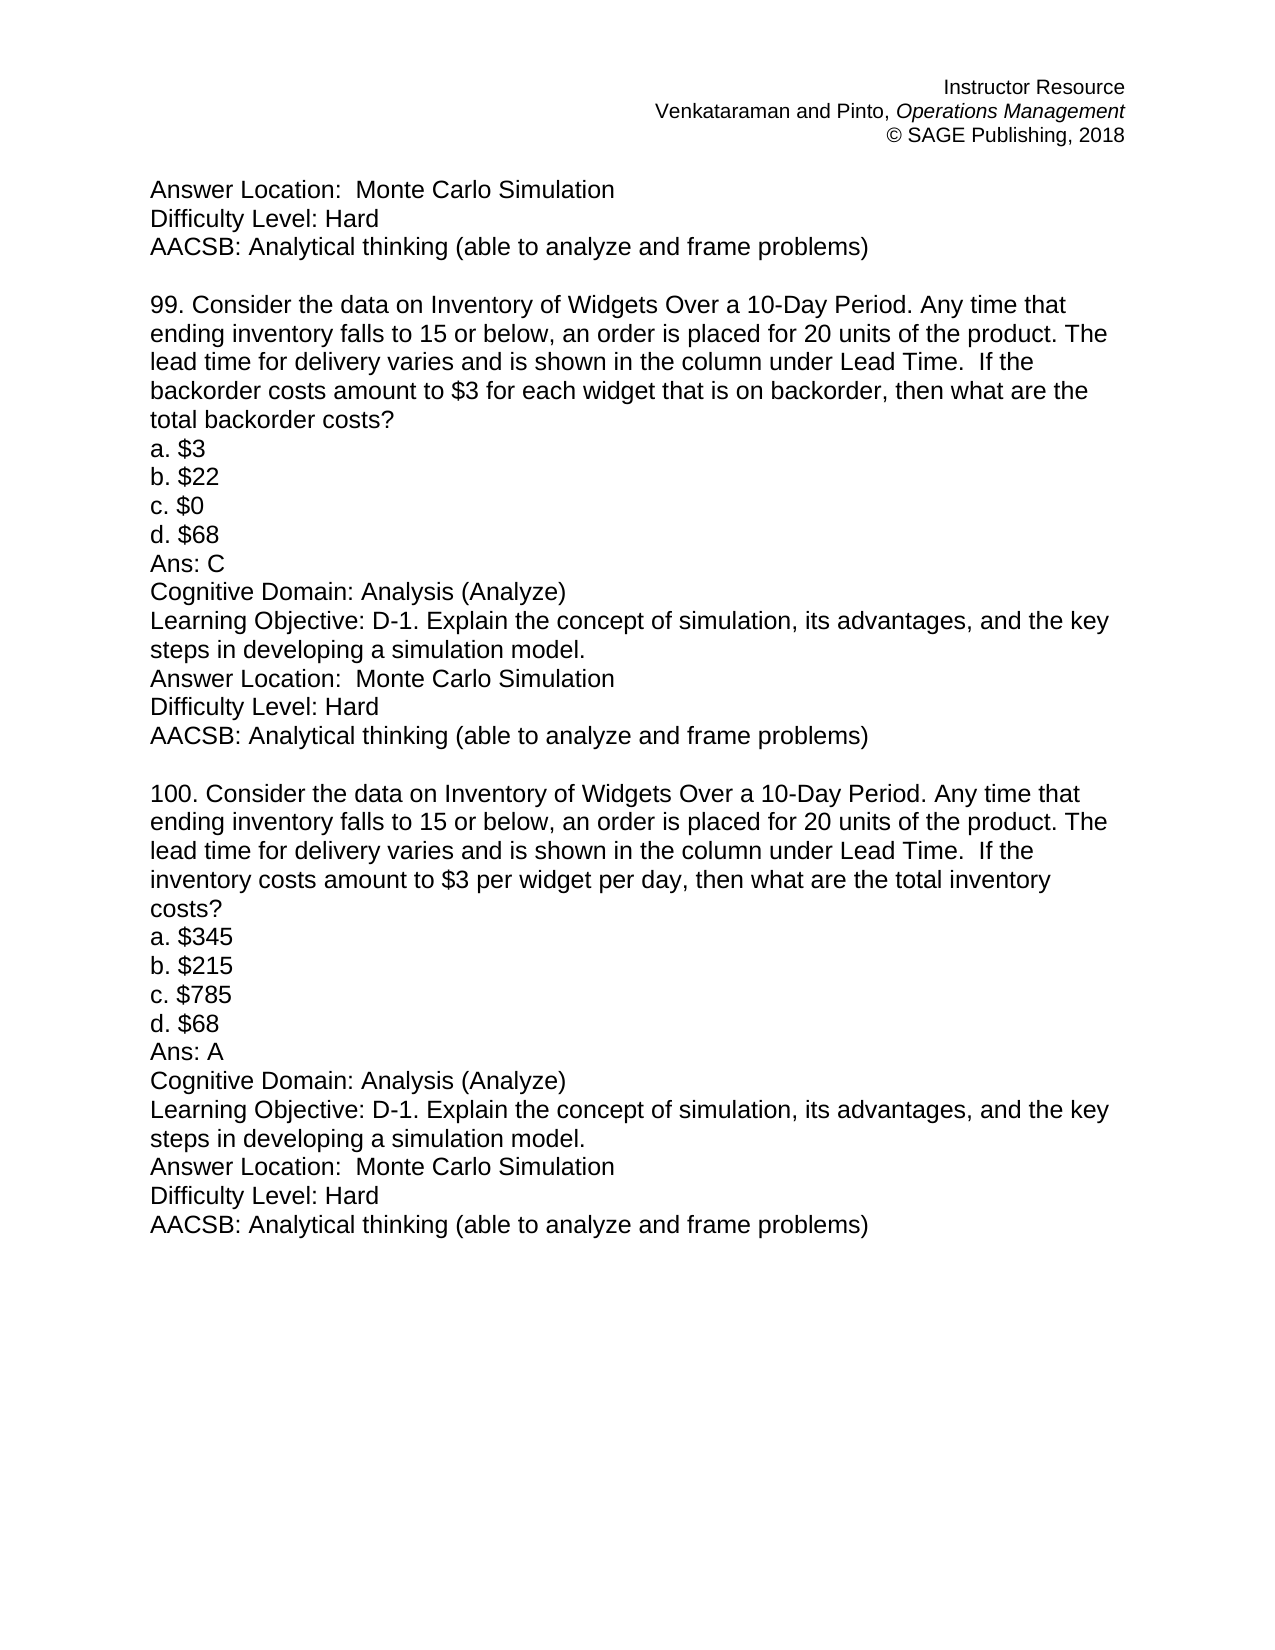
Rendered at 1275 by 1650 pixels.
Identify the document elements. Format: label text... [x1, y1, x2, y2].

text 100. Consider the data on Inventory of Widgets Over a 10-Day Period. Any time that ending inventory falls to 15 or below, an order is placed for 20 units of the product. The lead time for delivery varies and is shown in the column under Lead Time. If the inventory costs amount to $3 per widget per day, then what are the total inventory costs? [150, 779, 1125, 922]
text a. $345 [150, 922, 1125, 951]
text c. $0 [150, 491, 1125, 520]
text a. $3 [150, 434, 1125, 462]
text Cognitive Domain: Analysis (Analyze) [150, 1066, 1125, 1095]
text Learning Objective: D-1. Explain the concept of simulation, its advantages, and the key steps in developing a simulation model. [150, 606, 1125, 664]
text Ans: A [150, 1037, 1125, 1066]
text Answer Location: Monte Carlo Simulation [150, 175, 1125, 204]
text AACSB: Analytical thinking (able to analyze and frame problems) [150, 1210, 1125, 1239]
text c. $785 [150, 980, 1125, 1009]
text b. $22 [150, 462, 1125, 491]
text Difficulty Level: Hard [150, 1181, 1125, 1210]
text Answer Location: Monte Carlo Simulation [150, 1152, 1125, 1181]
text b. $215 [150, 951, 1125, 980]
text Ans: C [150, 549, 1125, 577]
text Learning Objective: D-1. Explain the concept of simulation, its advantages, and the key steps in developing a simulation model. [150, 1095, 1125, 1152]
text 99. Consider the data on Inventory of Widgets Over a 10-Day Period. Any time that ending inventory falls to 15 or below, an order is placed for 20 units of the product. The lead time for delivery varies and is shown in the column under Lead Time. If the backorder costs amount to $3 for each widget that is on backorder, then what are the total backorder costs? [150, 290, 1125, 434]
text AACSB: Analytical thinking (able to analyze and frame problems) [150, 232, 1125, 261]
text d. $68 [150, 1009, 1125, 1037]
text Difficulty Level: Hard [150, 692, 1125, 721]
text d. $68 [150, 520, 1125, 549]
text Answer Location: Monte Carlo Simulation [150, 664, 1125, 692]
text Cognitive Domain: Analysis (Analyze) [150, 577, 1125, 606]
text Difficulty Level: Hard [150, 204, 1125, 232]
text AACSB: Analytical thinking (able to analyze and frame problems) [150, 721, 1125, 750]
